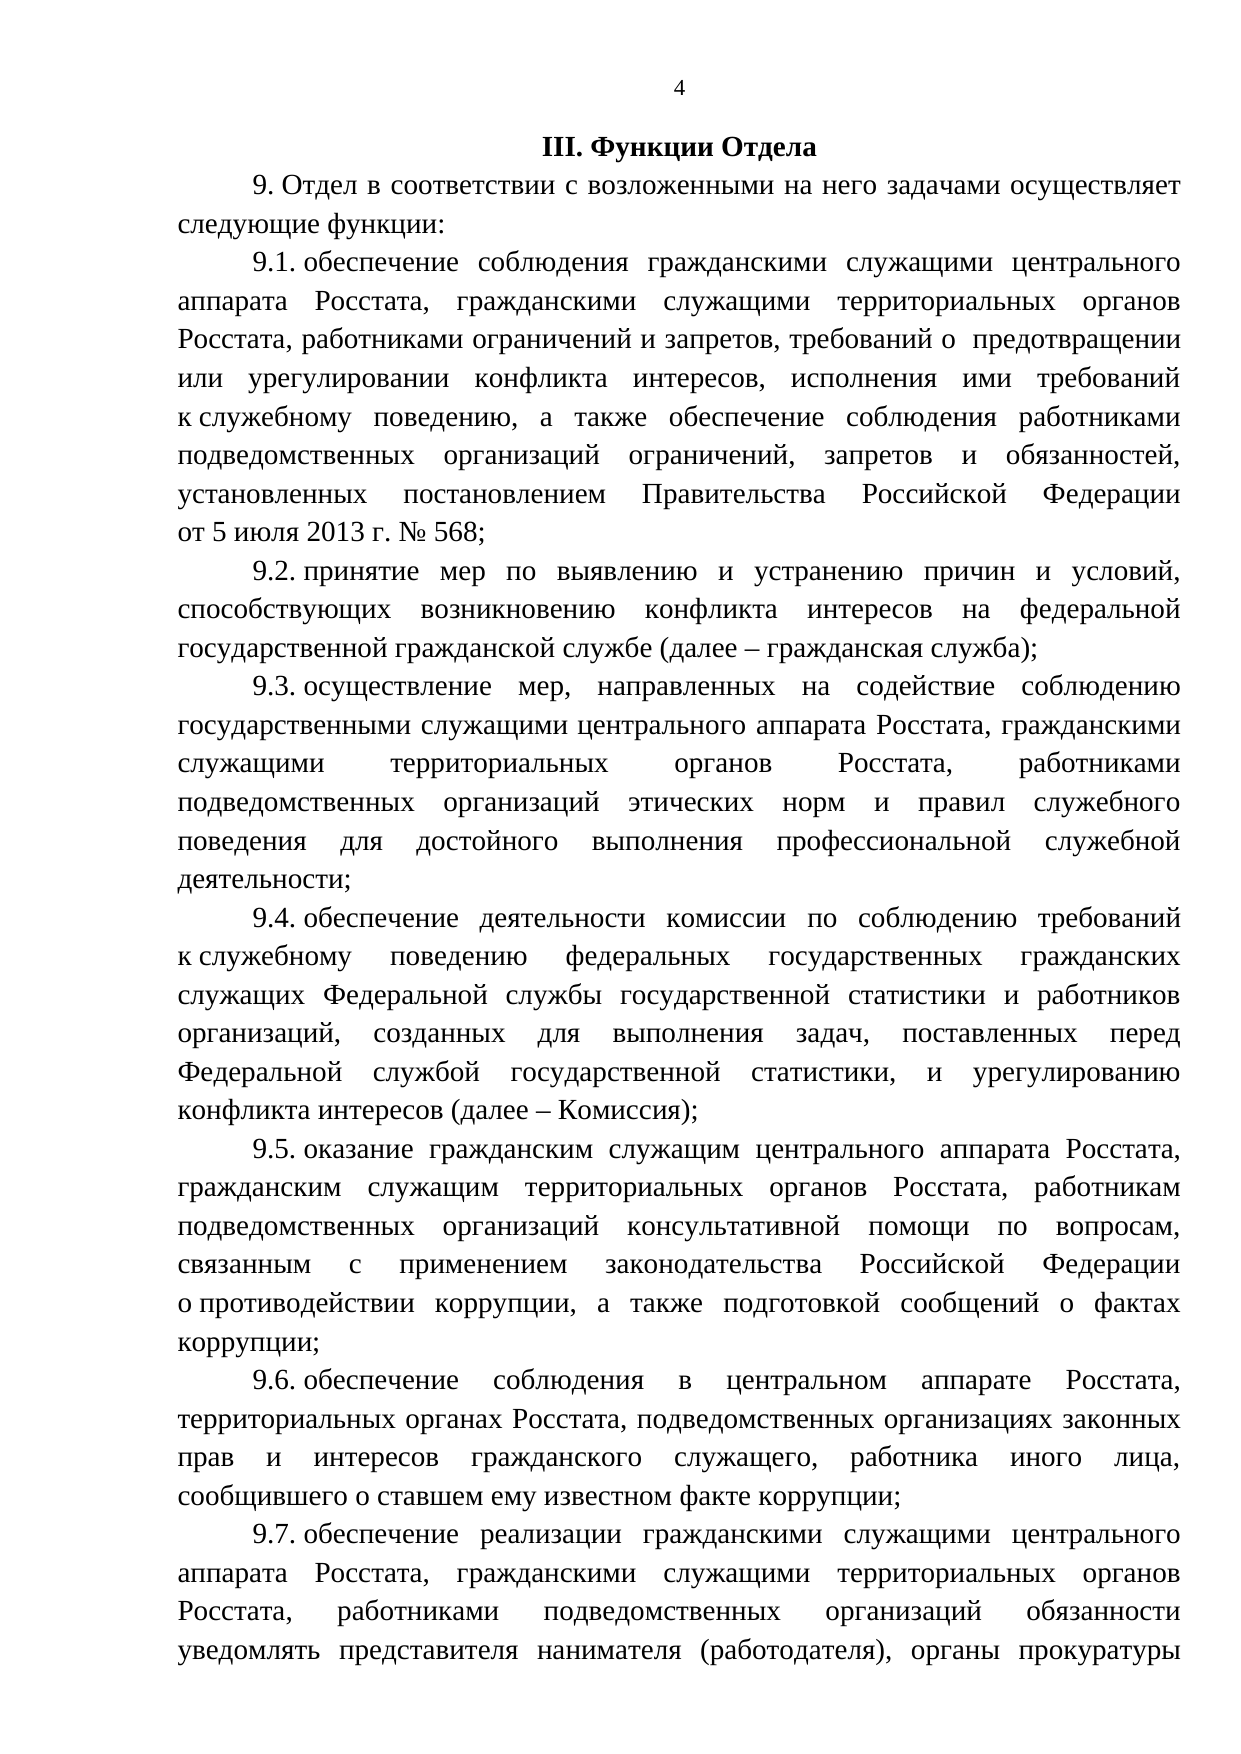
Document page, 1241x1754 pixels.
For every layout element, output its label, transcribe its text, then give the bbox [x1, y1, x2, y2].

text 9. Отдел в соответствии с возложенными на него задачами осуществляет следующие функции: [177, 167, 1181, 239]
text 9.2. принятие мер по выявлению и устранению причин и условий, способствующих возникновению конфликта интересов на федеральной государственной гражданской службе (далее – гражданская служба); [177, 553, 1181, 663]
text 9.3. осуществление мер, направленных на содействие соблюдению государственными служащими центрального аппарата Росстата, гражданскими служащими территориальных органов Росстата, работниками подведомственных организаций этических норм и правил служебного поведения для достойного выполнения профессиональной служебной деятельности; [177, 668, 1181, 895]
text 9.1. обеспечение соблюдения гражданскими служащими центрального аппарата Росстата, гражданскими служащими территориальных органов Росстата, работниками ограничений и запретов, требований о предотвращении или урегулировании конфликта интересов, исполнения ими требований к служебному поведению, а также обеспечение соблюдения работниками подведомственных организаций ограничений, запретов и обязанностей, установленных постановлением Правительства Российской Федерации от 5 июля 2013 г. № 568; [177, 244, 1181, 548]
subtitle III. Функции Отдела [177, 129, 1181, 162]
text 9.6. обеспечение соблюдения в центральном аппарате Росстата, территориальных органах Росстата, подведомственных организациях законных прав и интересов гражданского служащего, работника иного лица, сообщившего о ставшем ему известном факте коррупции; [177, 1362, 1181, 1511]
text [177, 1516, 1181, 1666]
text 9.5. оказание гражданским служащим центрального аппарата Росстата, гражданским служащим территориальных органов Росстата, работникам подведомственных организаций консультативной помощи по вопросам, связанным с применением законодательства Российской Федерации о противодействии коррупции, а также подготовкой сообщений о фактах коррупции; [177, 1131, 1181, 1357]
text 9.4. обеспечение деятельности комиссии по соблюдению требований к служебному поведению федеральных государственных гражданских служащих Федеральной службы государственной статистики и работников организаций, созданных для выполнения задач, поставленных перед Федеральной службой государственной статистики, и урегулированию конфликта интересов (далее – Комиссия); [177, 900, 1181, 1126]
